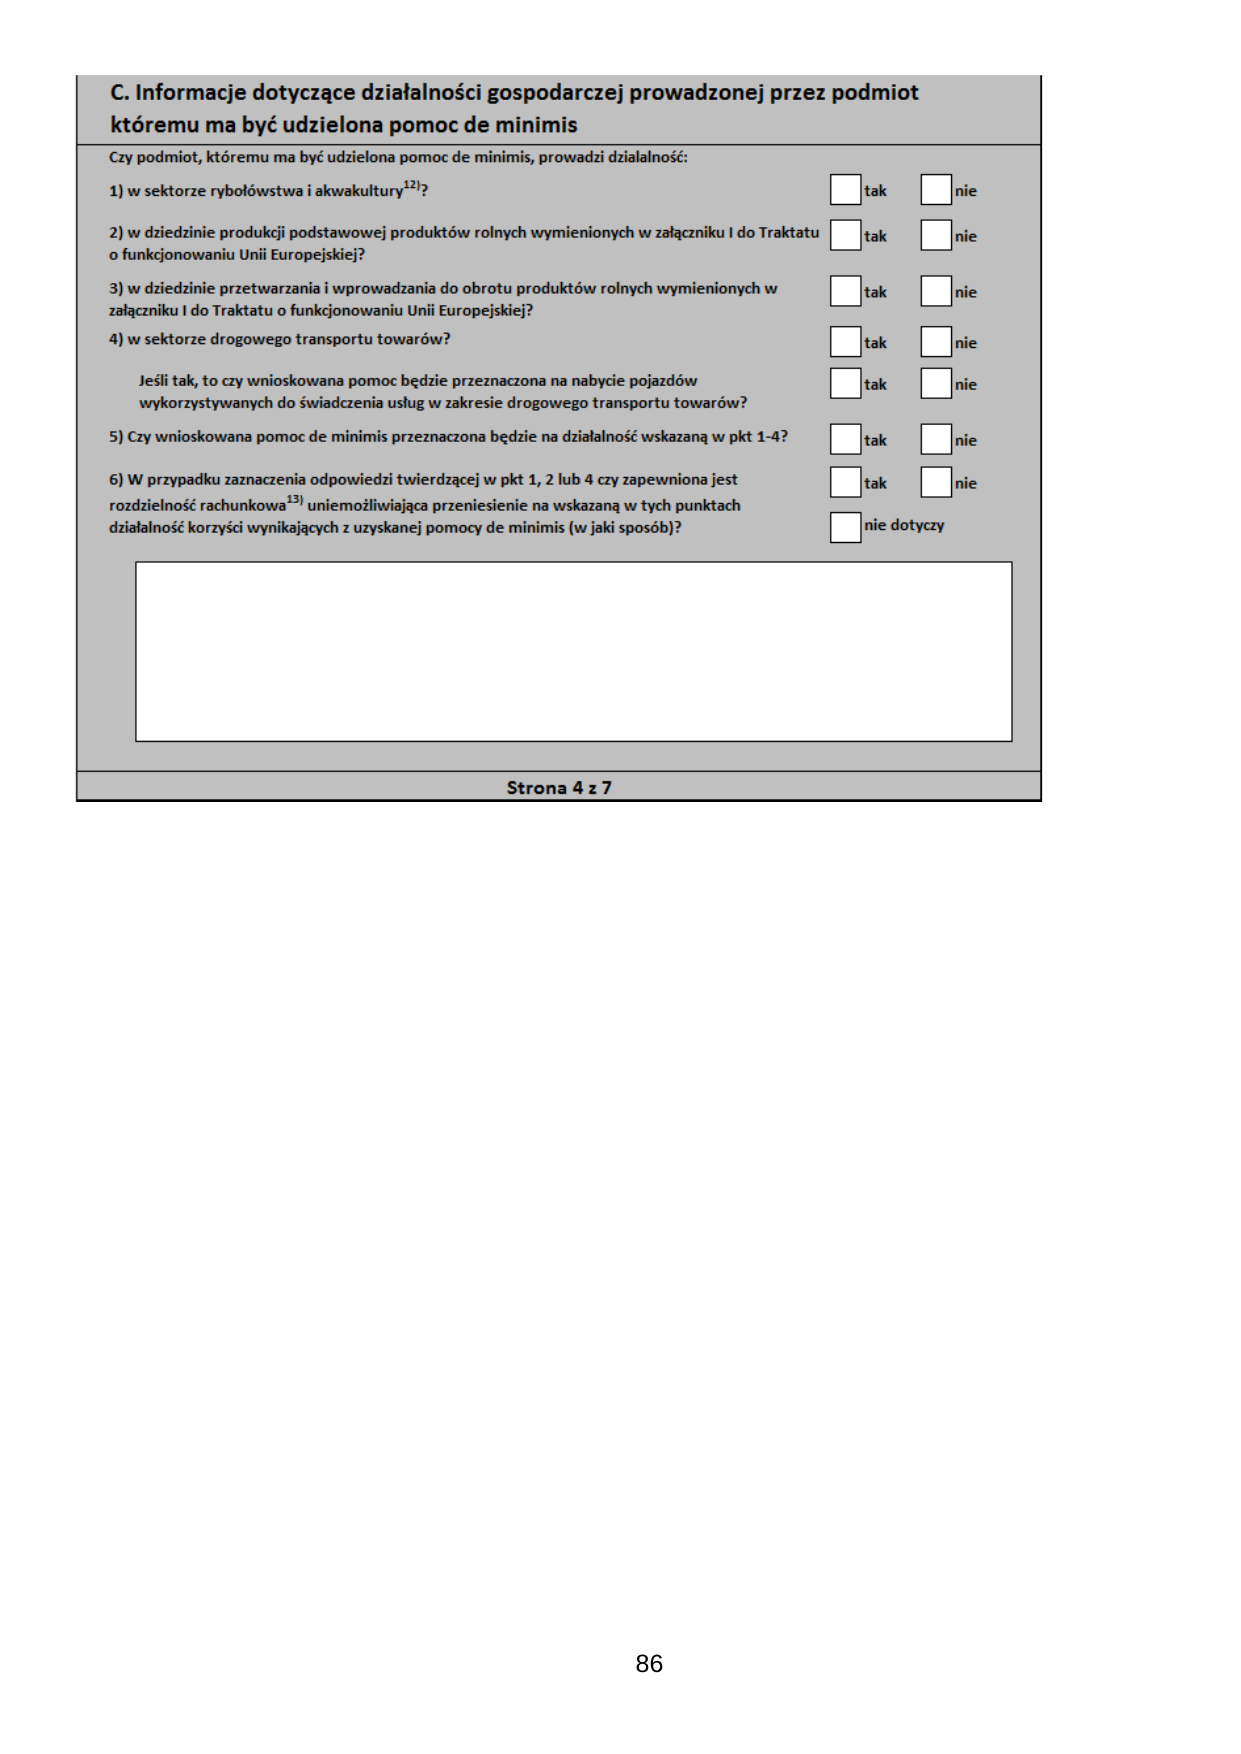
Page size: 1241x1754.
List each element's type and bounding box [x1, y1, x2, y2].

picture [75, 75, 1043, 802]
